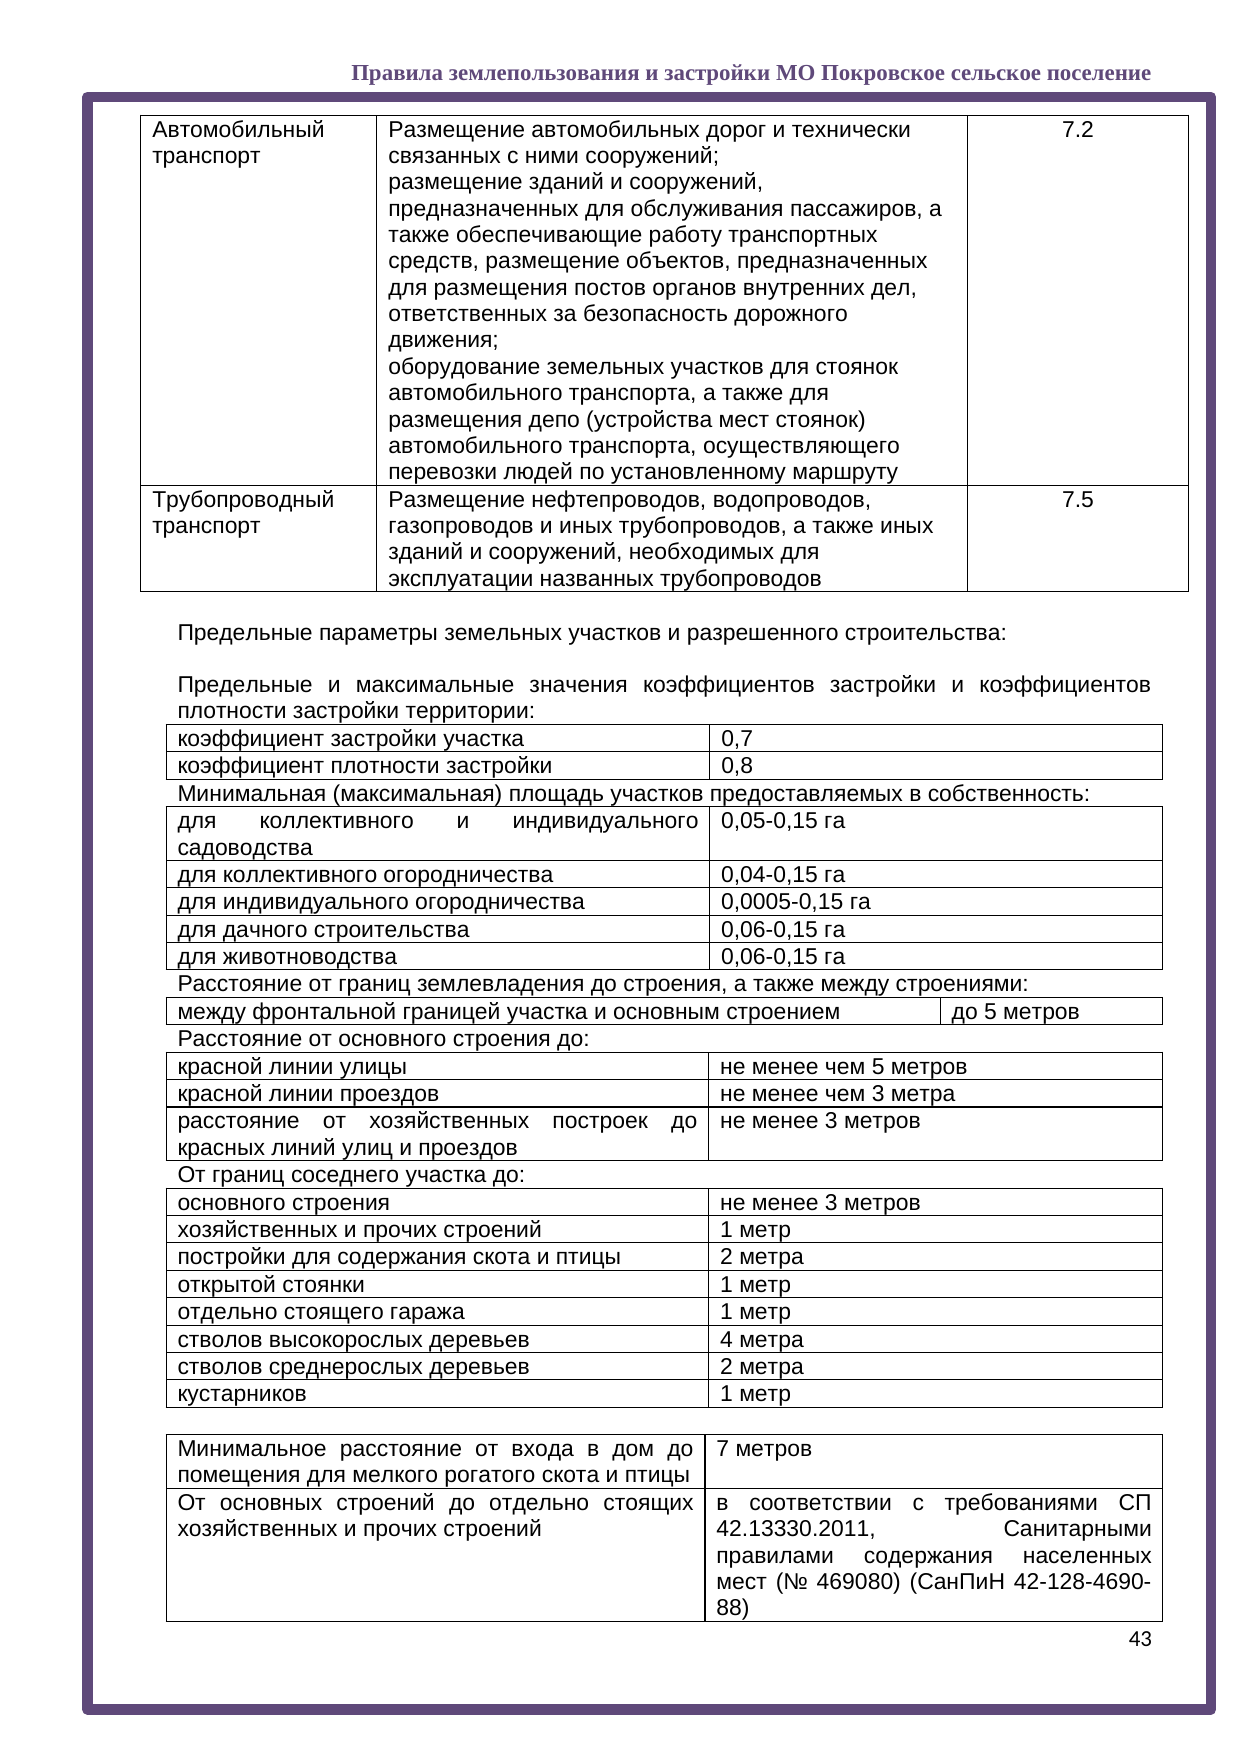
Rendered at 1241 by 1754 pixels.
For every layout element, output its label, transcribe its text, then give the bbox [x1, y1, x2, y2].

table_cell Трубопроводный транспорт [141, 486, 376, 591]
table_cell 7.5 [968, 486, 1188, 591]
table_cell От основных строений до отдельно стоящих хозяйственных и прочих строений [167, 1489, 704, 1621]
table_header 7 метров [706, 1435, 1162, 1488]
table_cell 1 метр [709, 1298, 1162, 1324]
table_cell 0,06-0,15 га [710, 943, 1162, 969]
table_cell 2 метра [709, 1243, 1162, 1270]
table_header не менее 3 метров [709, 1189, 1162, 1215]
table_cell 1 метр [709, 1271, 1162, 1297]
table_cell 2 метра [709, 1353, 1162, 1379]
text Минимальная (максимальная) площадь участков предоставляемых в собственность: [177, 780, 1152, 806]
table_cell хозяйственных и прочих строений [167, 1216, 708, 1242]
table_header Минимальное расстояние от входа в дом до помещения для мелкого рогатого скота и птицы [167, 1435, 704, 1488]
table_cell 0,06-0,15 га [710, 916, 1162, 942]
table_header 0,05-0,15 га [710, 807, 1162, 860]
table_cell отдельно стоящего гаража [167, 1298, 708, 1324]
table_cell 7.2 [968, 116, 1188, 484]
table_cell 0,04-0,15 га [710, 861, 1162, 887]
table_cell 1 метр [709, 1380, 1162, 1407]
table_cell кустарников [167, 1380, 708, 1407]
table_cell для индивидуального огородничества [167, 888, 709, 914]
table_cell стволов высокорослых деревьев [167, 1326, 708, 1352]
table_header 0,7 [710, 725, 1162, 751]
table_cell 4 метра [709, 1326, 1162, 1352]
text От границ соседнего участка до: [177, 1161, 1152, 1187]
table_cell 0,8 [710, 752, 1162, 779]
table_header основного строения [167, 1189, 708, 1215]
table_header коэффициент застройки участка [167, 725, 709, 751]
table_cell коэффициент плотности застройки [167, 752, 709, 779]
table_cell 1 метр [709, 1216, 1162, 1242]
table_cell для коллективного огородничества [167, 861, 709, 887]
table_cell в соответствии с требованиями СП 42.13330.2011, Санитарными правилами содержания населенных мест (№ 469080) (СанПиН 42-128-4690-88) [706, 1489, 1162, 1621]
table_cell 0,0005-0,15 га [710, 888, 1162, 914]
table_header до 5 метров [941, 998, 1162, 1024]
table_cell постройки для содержания скота и птицы [167, 1243, 708, 1270]
table_header не менее чем 5 метров [709, 1053, 1162, 1079]
text Предельные параметры земельных участков и разрешенного строительства: [177, 618, 1152, 645]
table_header для коллективного и индивидуального садоводства [167, 807, 709, 860]
table_cell красной линии проездов [167, 1080, 708, 1106]
table_cell Размещение автомобильных дорог и технически связанных с ними сооружений; размещение зданий и сооружений, предназначенных для обслуживания пассажиров, а также обеспечивающие работу транспортных средств, размещение объектов, предназначенных для размещения постов органов внутренних дел, ответственных за безопасность дорожного движения; оборудование земельных участков для стоянок автомобильного транспорта, а также для размещения депо (устройства мест стоянок) автомобильного транспорта, осуществляющего перевозки людей по установленному маршруту [377, 116, 967, 484]
table_header красной линии улицы [167, 1053, 708, 1079]
text Расстояние от основного строения до: [177, 1025, 1152, 1052]
table_cell Автомобильный транспорт [141, 116, 376, 484]
table_cell для животноводства [167, 943, 709, 969]
text Предельные и максимальные значения коэффициентов застройки и коэффициентов плотности застройки территории: [177, 671, 1152, 724]
table_cell расстояние от хозяйственных построек до красных линий улиц и проездов [167, 1108, 708, 1160]
text Расстояние от границ землевладения до строения, а также между строениями: [177, 970, 1152, 997]
table_cell не менее 3 метров [709, 1108, 1162, 1160]
table_cell не менее чем 3 метра [709, 1080, 1162, 1106]
table_cell стволов среднерослых деревьев [167, 1353, 708, 1379]
table_header между фронтальной границей участка и основным строением [167, 998, 940, 1024]
table_cell Размещение нефтепроводов, водопроводов, газопроводов и иных трубопроводов, а также иных зданий и сооружений, необходимых для эксплуатации названных трубопроводов [377, 486, 967, 591]
table_cell для дачного строительства [167, 916, 709, 942]
table_cell открытой стоянки [167, 1271, 708, 1297]
